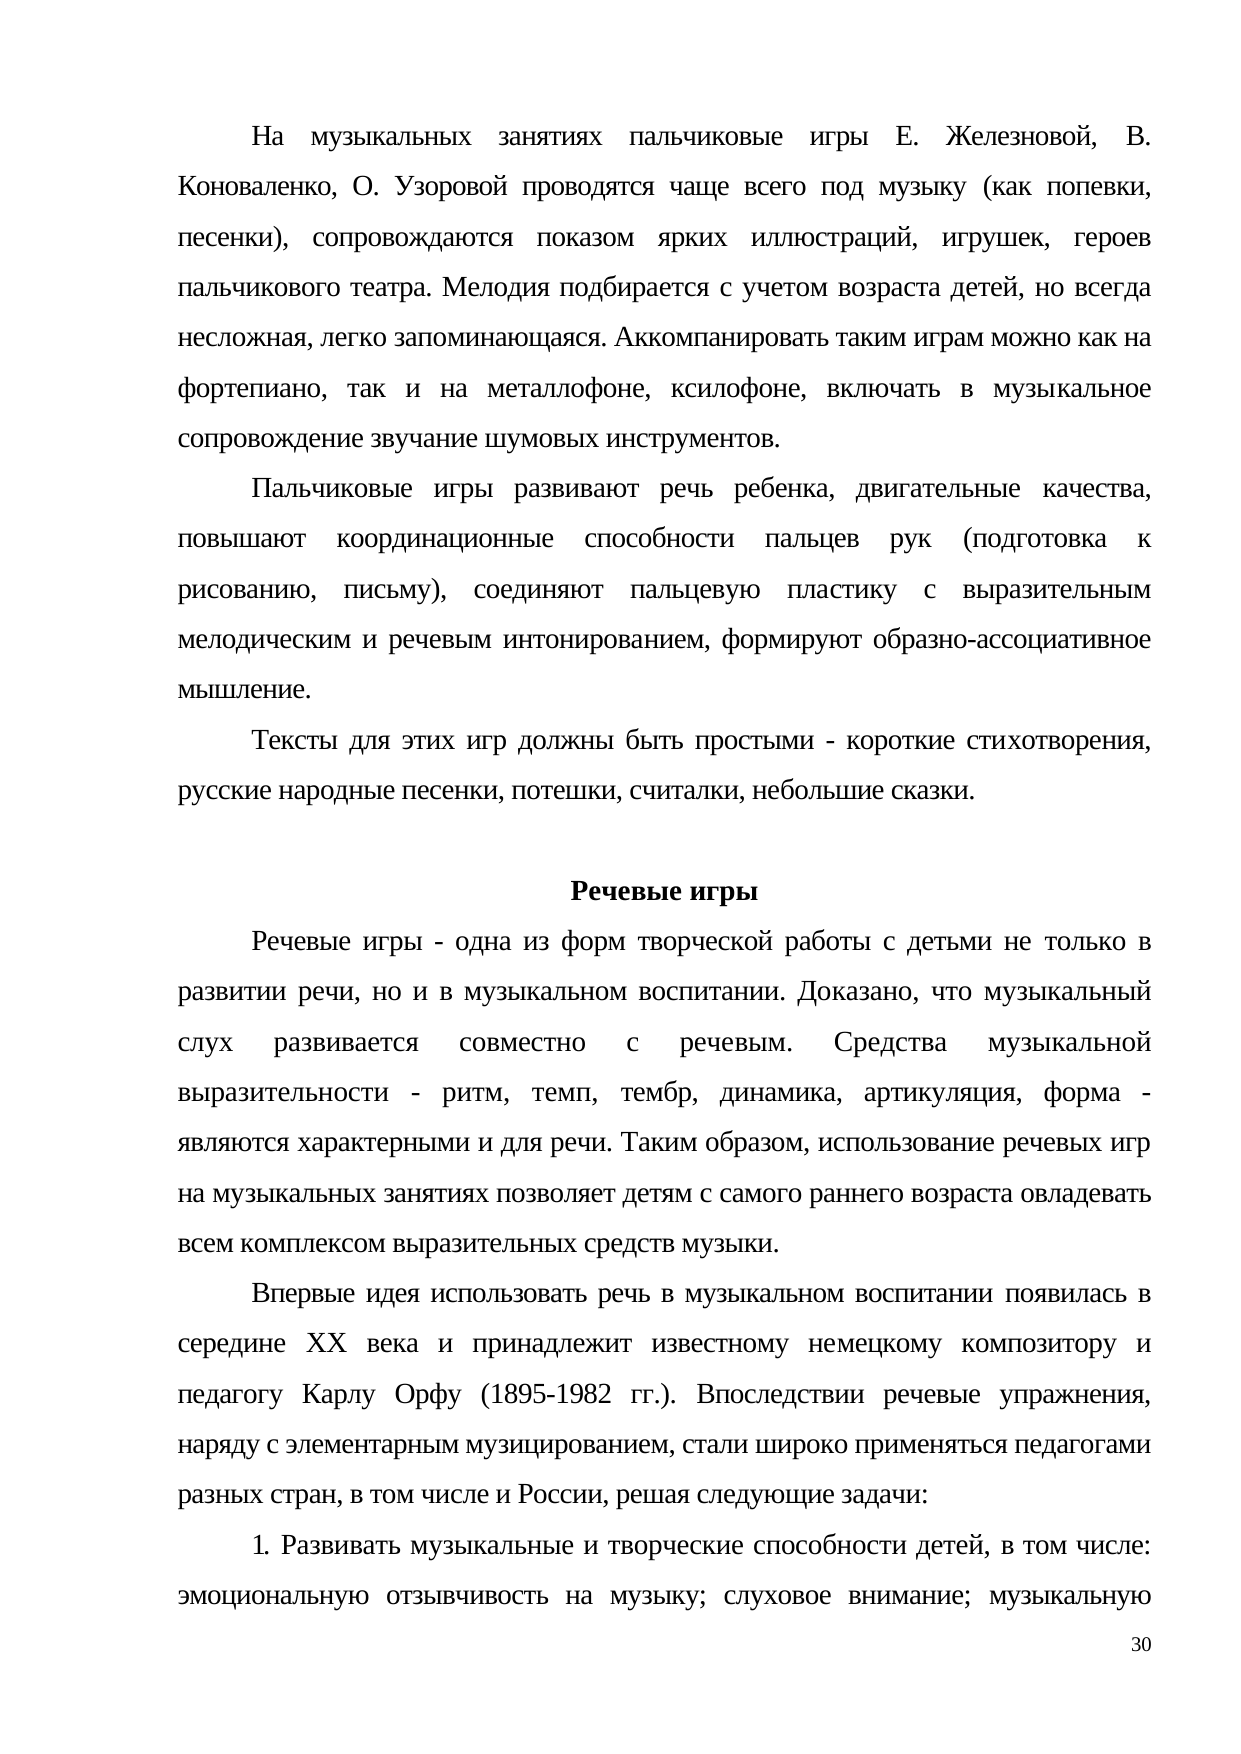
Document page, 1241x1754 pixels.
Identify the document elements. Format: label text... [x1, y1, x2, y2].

text Впервые идея использовать речь в музыкальном воспитании появилась в середине XX века и принадлежит известному немецкому композитору и педагогу Карлу Орфу (1895-1982 гг.). Впоследствии речевые упражнения, наряду с элементарным музицированием, стали широко применяться педагогами разных стран, в том числе и России, решая следующие задачи: [177, 1275, 1152, 1510]
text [177, 1527, 1152, 1611]
text Речевые игры - одна из форм творческой работы с детьми не только в развитии речи, но и в музыкальном воспитании. Доказано, что музыкальный слух развивается совместно с речевым. Средства музыкальной выразительности - ритм, темп, тембр, динамика, артикуляция, форма - являются характерными и для речи. Таким образом, использование речевых игр на музыкальных занятиях позволяет детям с самого раннего возраста овладевать всем комплексом выразительных средств музыки. [177, 923, 1152, 1258]
text Тексты для этих игр должны быть простыми - короткие стихотворения, русские народные песенки, потешки, считалки, небольшие сказки. [177, 722, 1152, 806]
text Пальчиковые игры развивают речь ребенка, двигательные качества, повышают координационные способности пальцев рук (подготовка к рисованию, письму), соединяют пальцевую пластику с выразительным мелодическим и речевым интонированием, формируют образно-ассоциативное мышление. [177, 470, 1152, 705]
text Речевые игры [177, 873, 1152, 906]
text На музыкальных занятиях пальчиковые игры Е. Железновой, В. Коноваленко, О. Узоровой проводятся чаще всего под музыку (как попевки, песенки), сопровождаются показом ярких иллюстраций, игрушек, героев пальчикового театра. Мелодия подбирается с учетом возраста детей, но всегда несложная, легко запоминающаяся. Аккомпанировать таким играм можно как на фортепиано, так и на металлофоне, ксилофоне, включать в музыкальное сопровождение звучание шумовых инструментов. [177, 118, 1152, 453]
